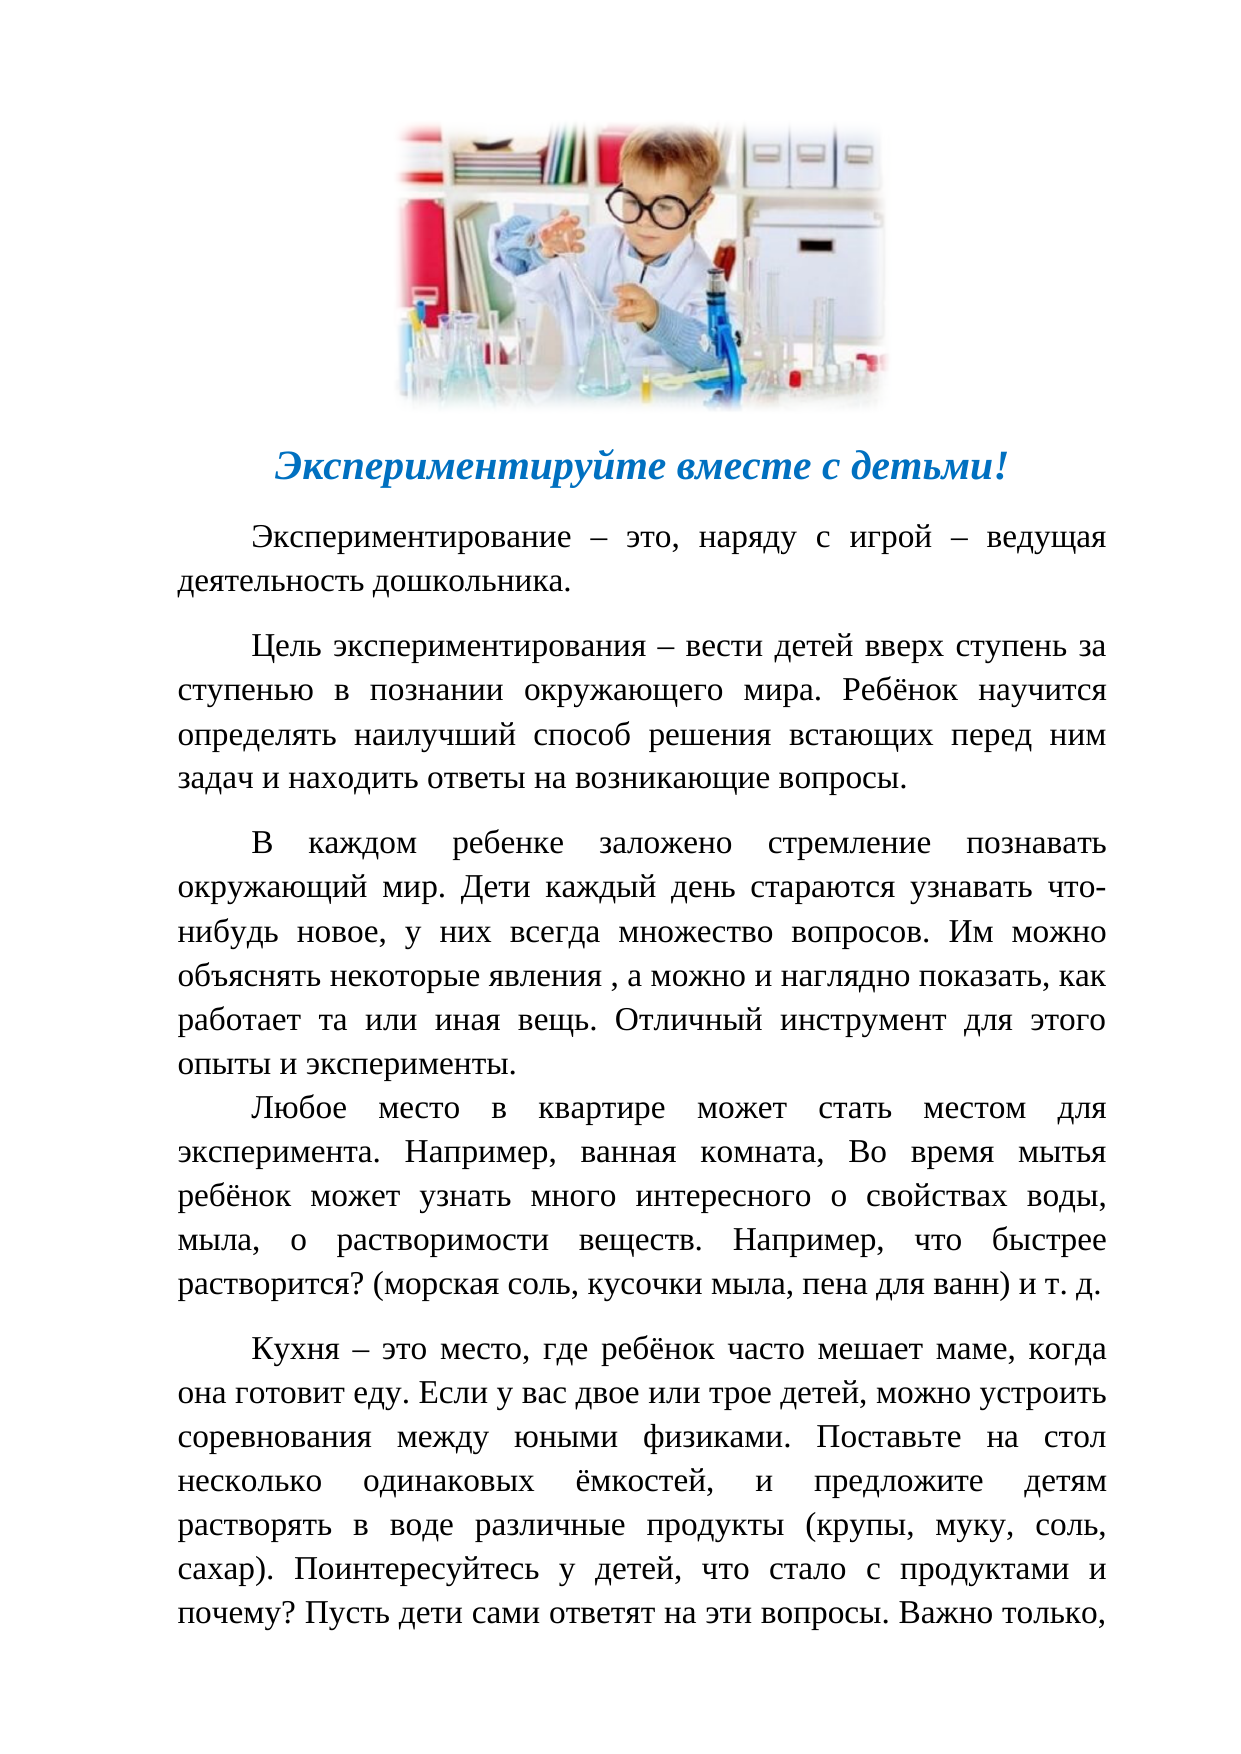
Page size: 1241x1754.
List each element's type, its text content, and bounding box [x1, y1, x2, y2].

text Экспериментирование – это, наряду с игрой – ведущая деятельность дошкольника. [177, 517, 1107, 599]
text В каждом ребенке заложено стремление познавать окружающий мир. Дети каждый день стараются узнавать что-нибудь новое, у них всегда множество вопросов. Им можно объяснять некоторые явления , а можно и наглядно показать, как работает та или иная вещь. Отличный инструмент для этого опыты и эксперименты. [177, 823, 1107, 1081]
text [177, 1328, 1107, 1631]
text Цель экспериментирования – вести детей вверх ступень за ступенью в познании окружающего мира. Ребёнок научится определять наилучший способ решения встающих перед ним задач и находить ответы на возникающие вопросы. [177, 626, 1107, 796]
text Любое место в квартире может стать местом для эксперимента. Например, ванная комната, Во время мытья ребёнок может узнать много интересного о свойствах воды, мыла, о растворимости веществ. Например, что быстрее растворится? (морская соль, кусочки мыла, пена для ванн) и т. д. [177, 1087, 1107, 1302]
picture [421, 147, 864, 387]
text Экспериментируйте вместе с детьми! [177, 441, 1107, 489]
